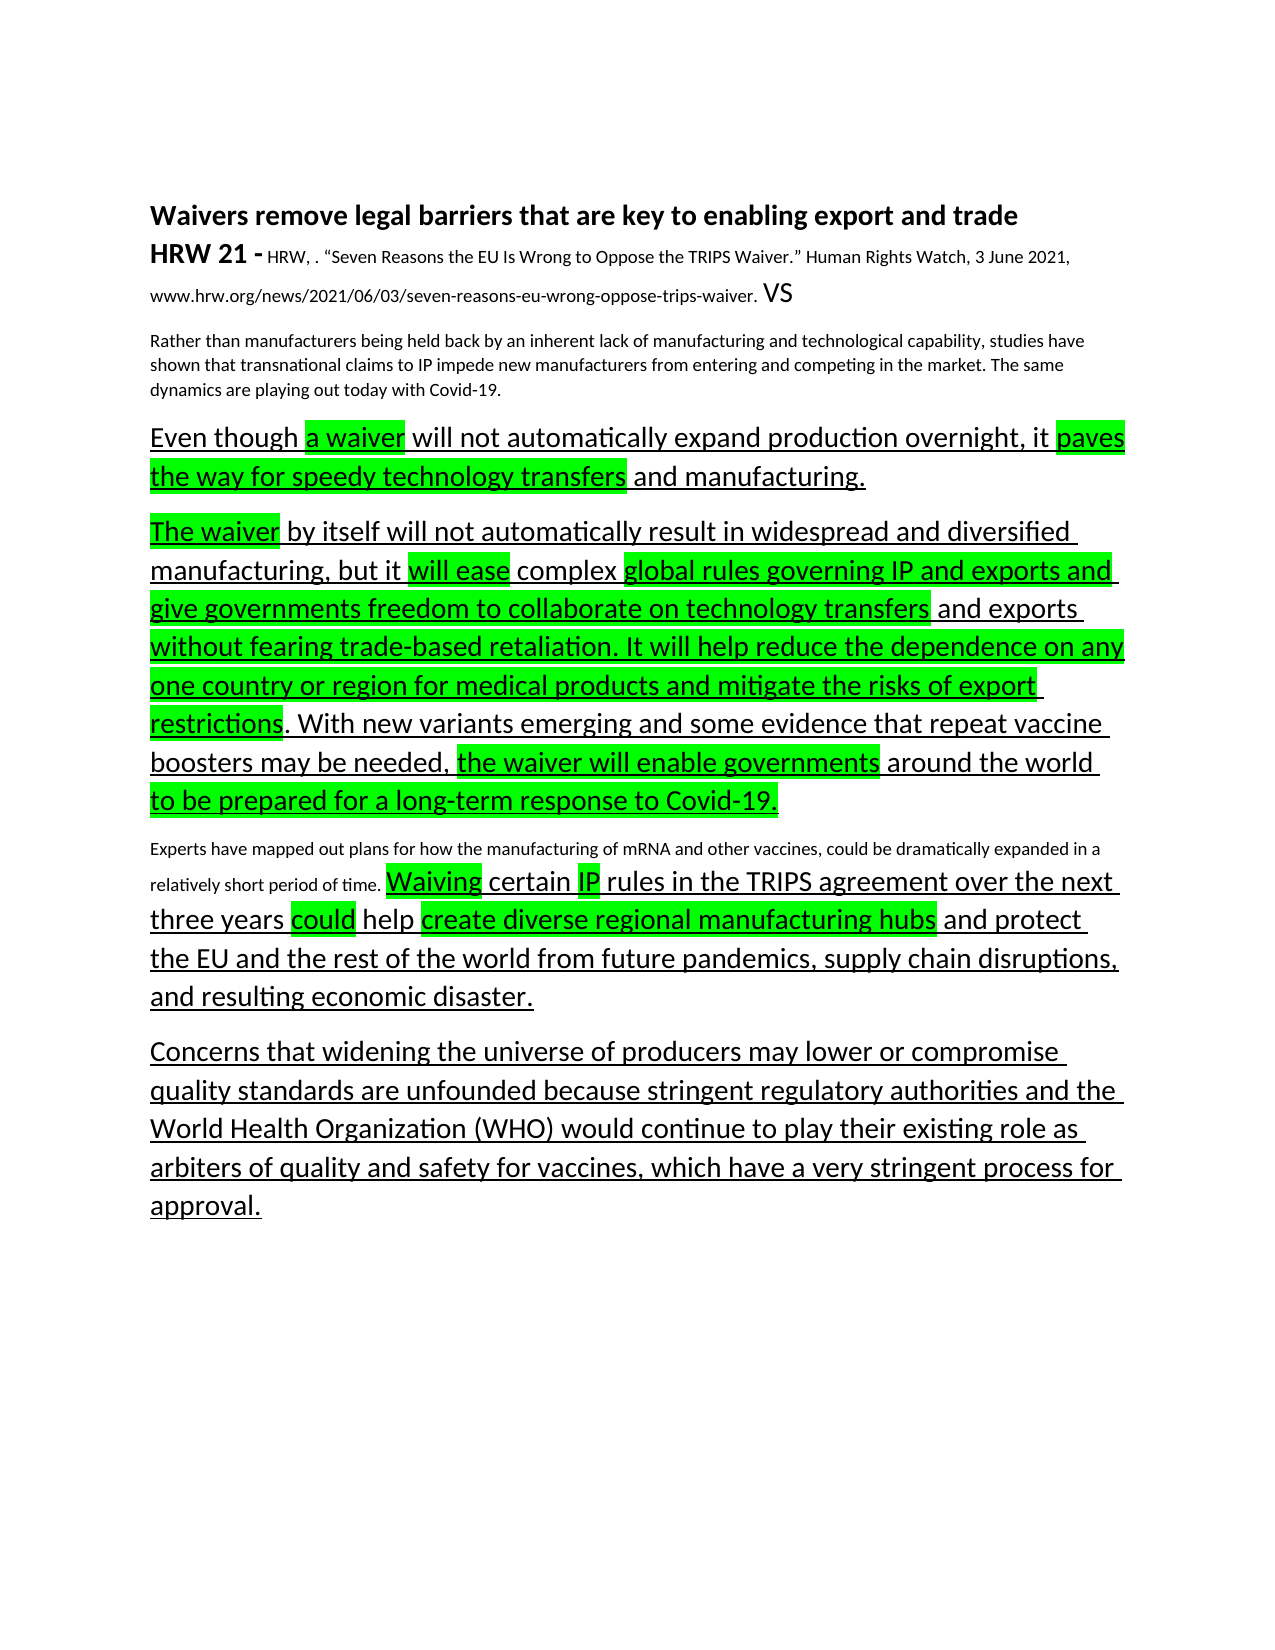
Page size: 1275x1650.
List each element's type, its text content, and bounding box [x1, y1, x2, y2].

text Concerns that widening the universe of producers may lower or compromise quality standards are unfounded because stringent regulatory authorities and the World Health Organization (WHO) would continue to play their existing role as arbiters of quality and safety for vaccines, which have a very stringent process for approval. [150, 1033, 1125, 1223]
text Even though a waiver will not automatically expand production overnight, it paves the way for speedy technology transfers and manufacturing. [150, 452, 1125, 494]
text Experts have mapped out plans for how the manufacturing of mRNA and other vaccines, could be dramatically expanded in a relatively short period of time. Waiving certain IP rules in the TRIPS agreement over the next three years could help create diverse regional manufacturing hubs and protect the EU and the rest of the world from future pandemics, supply chain disruptions, and resulting economic disaster. [150, 837, 1125, 1014]
text Rather than manufacturers being held back by an inherent lack of manufacturing and technological capability, studies have shown that transnational claims to IP impede new manufacturers from entering and competing in the market. The same dynamics are playing out today with Covid-19. [150, 329, 1125, 401]
text Even though a waiver will not automatically expand production overnight, it paves the way for speedy technology transfers and manufacturing. [150, 419, 1125, 450]
subtitle Waivers remove legal barriers that are key to enabling export and trade [150, 197, 1125, 232]
text The waiver by itself will not automatically result in widespread and diversified manufacturing, but it will ease complex global rules governing IP and exports and give governments freedom to collaborate on technology transfers and exports without fearing trade-based retaliation. It will help reduce the dependence on any one country or region for medical products and mitigate the risks of export restrictions. With new variants emerging and some evidence that repeat vaccine boosters may be needed, the waiver will enable governments around the world to be prepared for a long-term response to Covid-19. [150, 513, 1125, 659]
text HRW 21 - HRW, . “Seven Reasons the EU Is Wrong to Oppose the TRIPS Waiver.” Human Rights Watch, 3 June 2021, www.hrw.org/news/2021/06/03/seven-reasons-eu-wrong-oppose-trips-waiver. VS [150, 235, 1125, 309]
text The waiver by itself will not automatically result in widespread and diversified manufacturing, but it will ease complex global rules governing IP and exports and give governments freedom to collaborate on technology transfers and exports without fearing trade-based retaliation. It will help reduce the dependence on any one country or region for medical products and mitigate the risks of export restrictions. With new variants emerging and some evidence that repeat vaccine boosters may be needed, the waiver will enable governments around the world to be prepared for a long-term response to Covid-19. [150, 661, 1125, 818]
